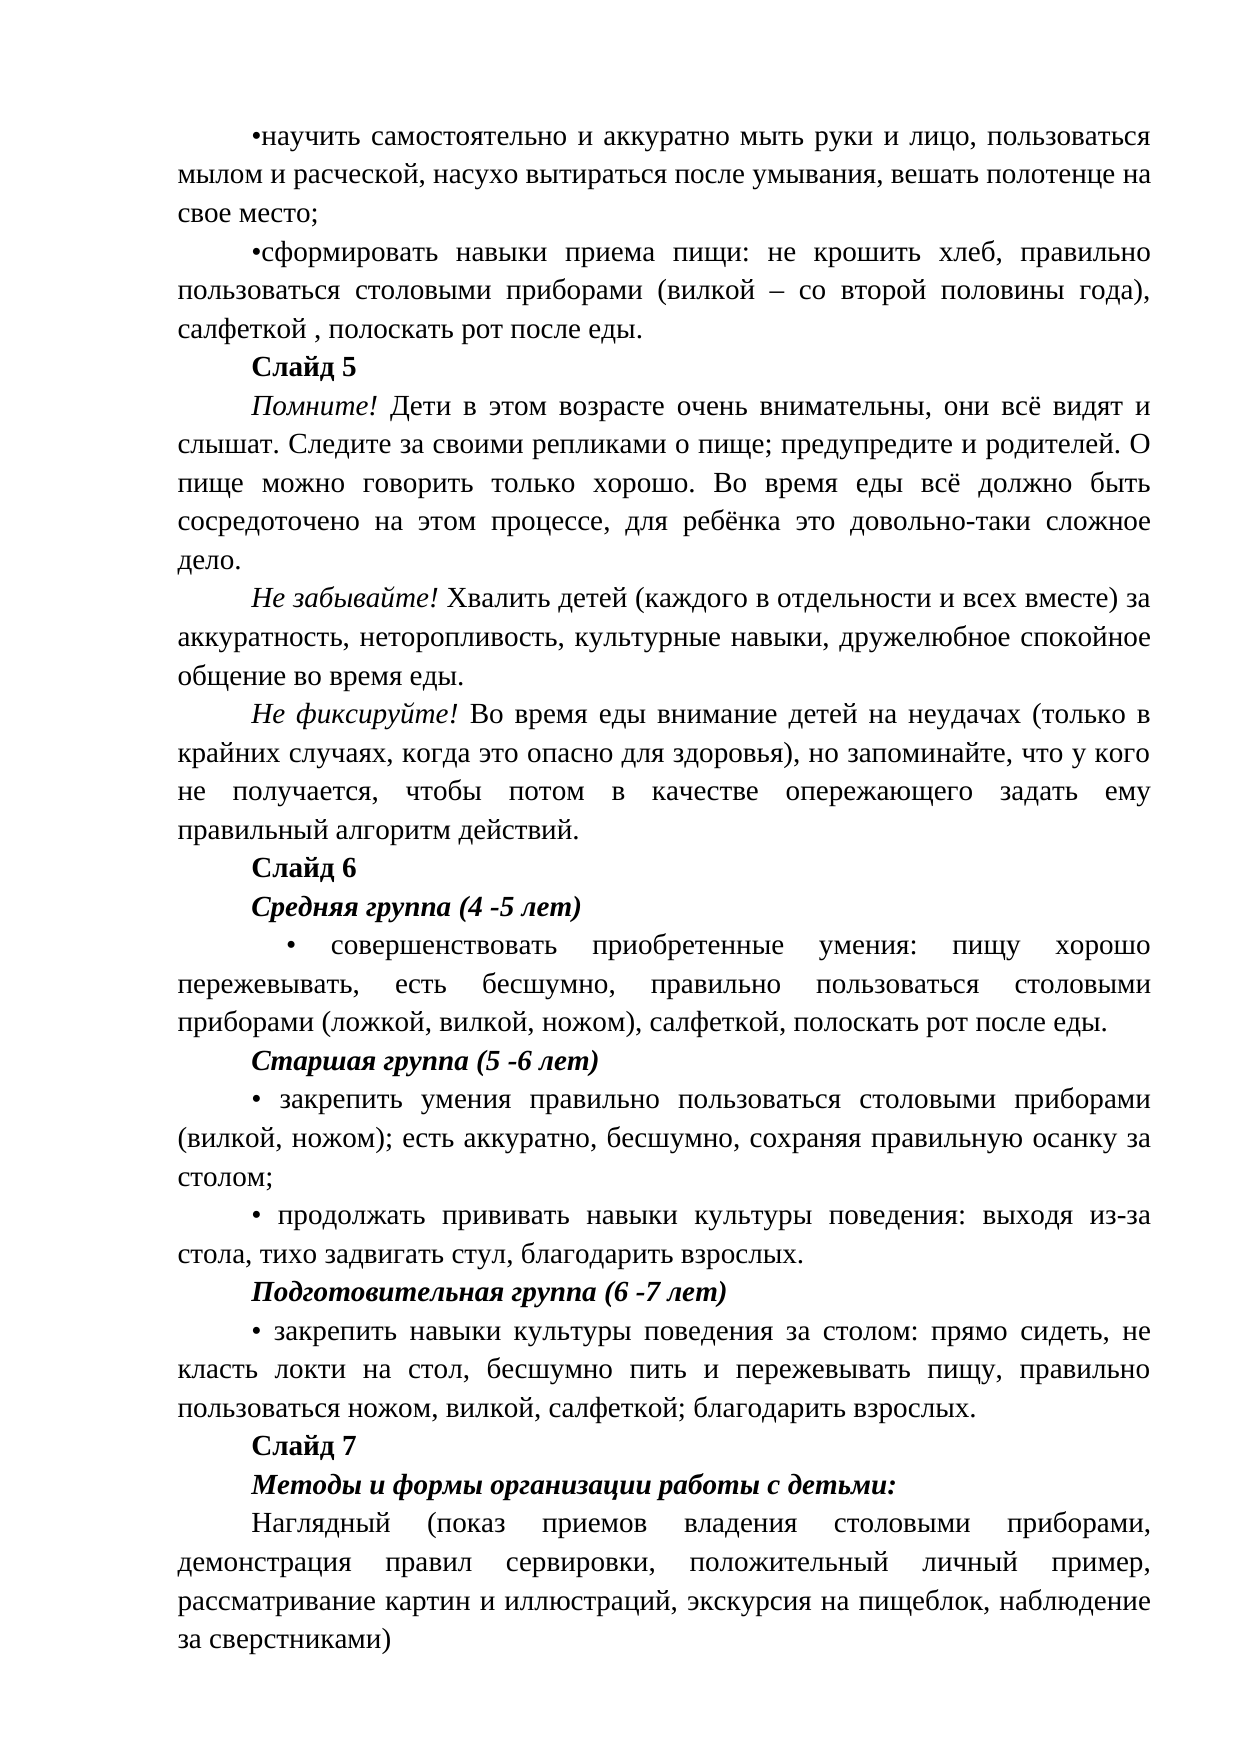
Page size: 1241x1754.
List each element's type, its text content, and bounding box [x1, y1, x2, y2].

text Подготовительная группа (6 -7 лет) [177, 1274, 1152, 1308]
text • закрепить навыки культуры поведения за столом: прямо сидеть, не класть локти на стол, бесшумно пить и пережевывать пищу, правильно пользоваться ножом, вилкой, салфеткой; благодарить взрослых. [177, 1313, 1152, 1423]
text Не фиксируйте! Во время еды внимание детей на неудачах (только в крайних случаях, когда это опасно для здоровья), но запоминайте, что у кого не получается, чтобы потом в качестве опережающего задать ему правильный алгоритм действий. [177, 696, 1152, 845]
text Средняя группа (4 -5 лет) [177, 889, 1152, 922]
text Старшая группа (5 -6 лет) [177, 1043, 1152, 1077]
text • продолжать прививать навыки культуры поведения: выходя из-за стола, тихо задвигать стул, благодарить взрослых. [177, 1197, 1152, 1269]
text • закрепить умения правильно пользоваться столовыми приборами (вилкой, ножом); есть аккуратно, бесшумно, сохраняя правильную осанку за столом; [177, 1082, 1152, 1192]
text •сформировать навыки приема пищи: не крошить хлеб, правильно пользоваться столовыми приборами (вилкой – со второй половины года), салфеткой , полоскать рот после еды. [177, 234, 1152, 344]
text Слайд 5 [177, 349, 1152, 383]
text Наглядный (показ приемов владения столовыми приборами, демонстрация правил сервировки, положительный личный пример, рассматривание картин и иллюстраций, экскурсия на пищеблок, наблюдение за сверстниками) [177, 1506, 1152, 1655]
text Слайд 7 [177, 1428, 1152, 1462]
text • совершенствовать приобретенные умения: пищу хорошо пережевывать, есть бесшумно, правильно пользоваться столовыми приборами (ложкой, вилкой, ножом), салфеткой, полоскать рот после еды. [177, 927, 1152, 1038]
text Помните! Дети в этом возрасте очень внимательны, они всё видят и слышат. Следите за своими репликами о пище; предупредите и родителей. О пище можно говорить только хорошо. Во время еды всё должно быть сосредоточено на этом процессе, для ребёнка это довольно-таки сложное дело. [177, 388, 1152, 576]
text Слайд 6 [177, 850, 1152, 884]
text Не забывайте! Хвалить детей (каждого в отдельности и всех вместе) за аккуратность, неторопливость, культурные навыки, дружелюбное спокойное общение во время еды. [177, 581, 1152, 691]
text Методы и формы организации работы с детьми: [177, 1467, 1152, 1501]
text •научить самостоятельно и аккуратно мыть руки и лицо, пользоваться мылом и расческой, насухо вытираться после умывания, вешать полотенце на свое место; [177, 118, 1152, 229]
